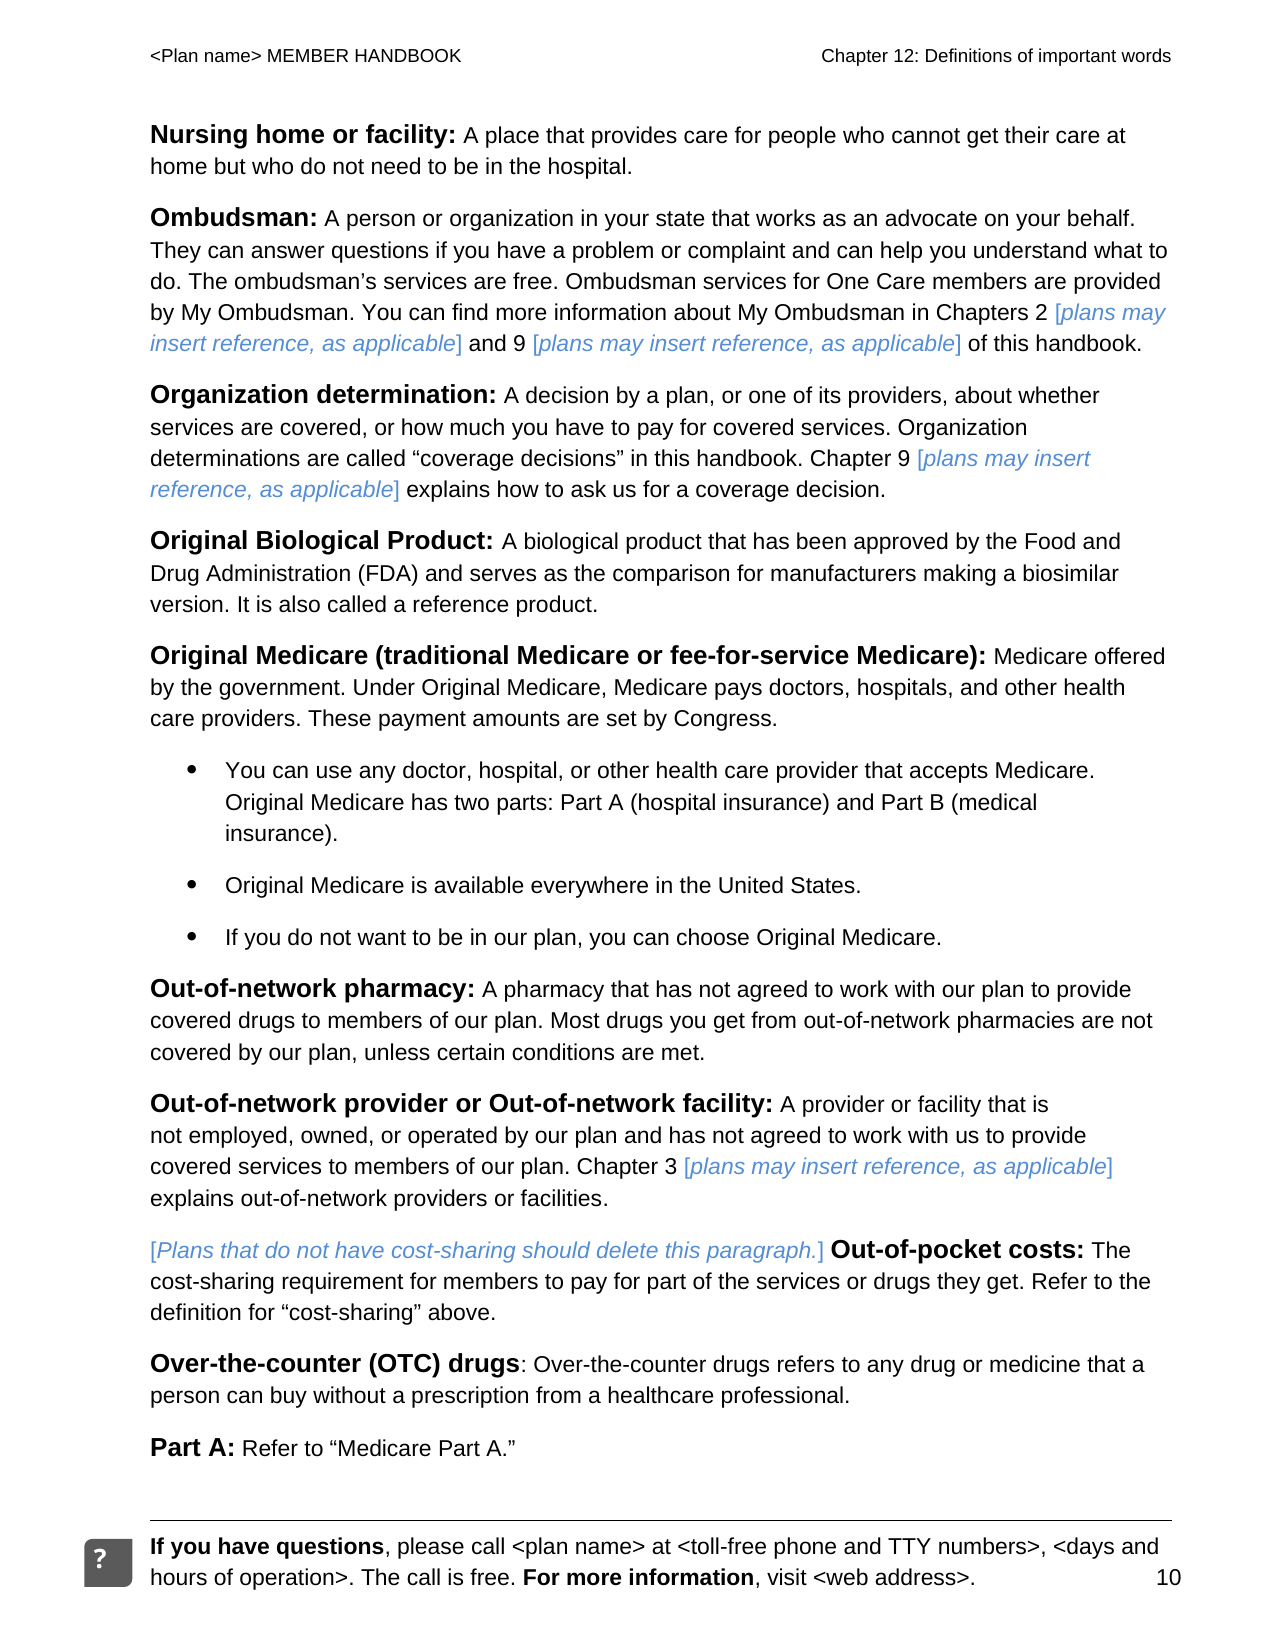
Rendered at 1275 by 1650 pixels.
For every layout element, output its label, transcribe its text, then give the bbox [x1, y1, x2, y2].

list You can use any doctor, hospital, or other health care provider that accepts Medicare. Original Medicare has two parts: Part A (hospital insurance) and Part B (medical insurance). [187, 754, 1096, 848]
subtitle Nursing home or facility: A place that provides care for people who cannot get their care at home but who do not need to be in the hospital. [150, 118, 1171, 181]
subtitle Part A: Refer to “Medicare Part A.” [150, 1431, 1171, 1462]
subtitle Out-of-network provider or Out-of-network facility: A provider or facility that is not employed, owned, or operated by our plan and has not agreed to work with us to provide covered services to members of our plan. Chapter 3 [plans may insert reference, as applicable] explains out-of-network providers or facilities. [150, 1087, 1171, 1212]
subtitle Over-the-counter (OTC) drugs: Over-the-counter drugs refers to any drug or medicine that a person can buy without a prescription from a healthcare professional. [150, 1348, 1171, 1410]
list If you do not want to be in our plan, you can choose Original Medicare. [187, 921, 1096, 952]
subtitle Original Medicare (traditional Medicare or fee-for-service Medicare): Medicare offered by the government. Under Original Medicare, Medicare pays doctors, hospitals, and other health care providers. These payment amounts are set by Congress. [150, 639, 1171, 733]
text Original Biological Product: A biological product that has been approved by the Food and Drug Administration (FDA) and serves as the comparison for manufacturers making a biosimilar version. It is also called a reference product. [150, 525, 1171, 618]
subtitle Ombudsman: A person or organization in your state that works as an advocate on your behalf. They can answer questions if you have a problem or complaint and can help you understand what to do. The ombudsman’s services are free. Ombudsman services for One Care members are provided by My Ombudsman. You can find more information about My Ombudsman in Chapters 2 [plans may insert reference, as applicable] and 9 [plans may insert reference, as applicable] of this handbook. [150, 202, 1171, 358]
subtitle Out-of-network pharmacy: A pharmacy that has not agreed to work with our plan to provide covered drugs to members of our plan. Most drugs you get from out-of-network pharmacies are not covered by our plan, unless certain conditions are met. [150, 973, 1171, 1066]
subtitle Organization determination: A decision by a plan, or one of its providers, about whether services are covered, or how much you have to pay for covered services. Organization determinations are called “coverage decisions” in this handbook. Chapter 9 [plans may insert reference, as applicable] explains how to ask us for a coverage decision. [150, 379, 1171, 504]
subtitle [Plans that do not have cost-sharing should delete this paragraph.] Out-of-pocket costs: The cost-sharing requirement for members to pay for part of the services or drugs they get. Refer to the definition for “cost-sharing” above. [150, 1233, 1171, 1327]
list Original Medicare is available everywhere in the United States. [187, 868, 1096, 900]
